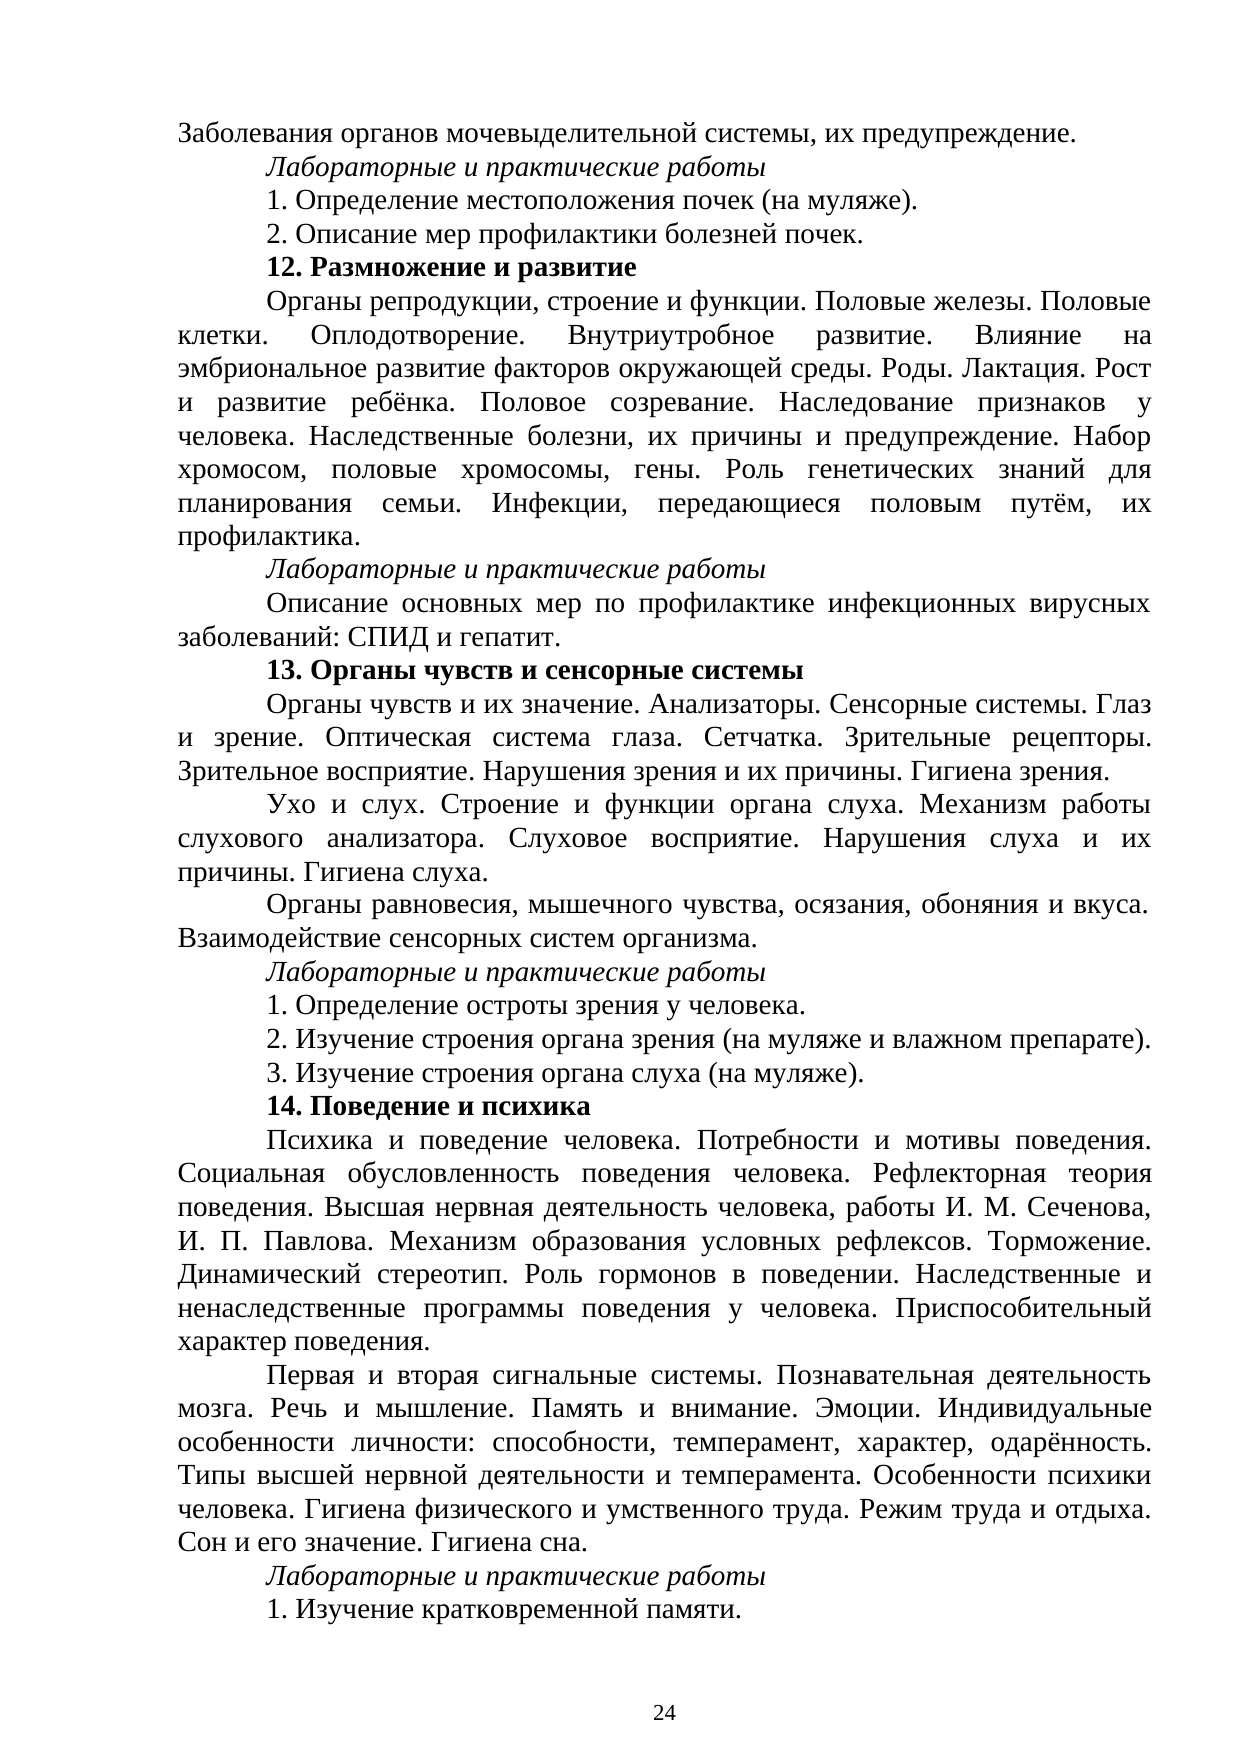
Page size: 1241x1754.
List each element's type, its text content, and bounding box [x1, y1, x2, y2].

list Изучение строения органа зрения (на муляже и влажном препарате). [266, 1021, 1163, 1055]
text Лабораторные и практические работы [266, 552, 1163, 585]
list Описание мер профилактики болезней почек. [266, 216, 1163, 250]
text Ухо и слух. Строение и функции органа слуха. Механизм работы слухового анализатора. Слуховое восприятие. Нарушения слуха и их причины. Гигиена слуха. [177, 787, 1151, 887]
text Лабораторные и практические работы [266, 954, 1163, 988]
list Размножение и развитие [266, 250, 1163, 283]
list Изучение строения органа слуха (на муляже). [266, 1055, 1163, 1088]
text Первая и вторая сигнальные системы. Познавательная деятельность мозга. Речь и мышление. Память и внимание. Эмоции. Индивидуальные особенности личности: способности, темперамент, характер, одарённость. Типы высшей нервной деятельности и темперамента. Особенности психики человека. Гигиена физического и умственного труда. Режим труда и отдыха. Сон и его значение. Гигиена сна. [177, 1357, 1152, 1558]
text Органы репродукции, строение и функции. Половые железы. Половые клетки. Оплодотворение. Внутриутробное развитие. Влияние на эмбриональное развитие факторов окружающей среды. Роды. Лактация. Рост и развитие ребёнка. Половое созревание. Наследование признаков у человека. Наследственные болезни, их причины и предупреждение. Набор хромосом, половые хромосомы, гены. Роль генетических знаний для планирования семьи. Инфекции, передающиеся половым путём, их профилактика. [177, 283, 1152, 552]
text Лабораторные и практические работы [266, 1558, 1163, 1592]
text Взаимодействие сенсорных систем организма. [177, 921, 1163, 954]
text Психика и поведение человека. Потребности и мотивы поведения. Социальная обусловленность поведения человека. Рефлекторная теория поведения. Высшая нервная деятельность человека, работы И. М. Сеченова, И. П. Павлова. Механизм образования условных рефлексов. Торможение. Динамический стереотип. Роль гормонов в поведении. Наследственные и ненаследственные программы поведения у человека. Приспособительный характер поведения. [177, 1122, 1152, 1357]
list Определение остроты зрения у человека. [266, 988, 1163, 1021]
text Заболевания органов мочевыделительной системы, их предупреждение. [177, 115, 1163, 149]
list Определение местоположения почек (на муляже). [266, 183, 1163, 216]
text Органы равновесия, мышечного чувства, осязания, обоняния и вкуса. [266, 887, 1163, 921]
text Лабораторные и практические работы [266, 149, 1163, 183]
list Органы чувств и сенсорные системы [266, 653, 1163, 686]
text Органы чувств и их значение. Анализаторы. Сенсорные системы. Глаз и зрение. Оптическая система глаза. Сетчатка. Зрительные рецепторы. Зрительное восприятие. Нарушения зрения и их причины. Гигиена зрения. [177, 686, 1152, 787]
text Описание основных мер по профилактике инфекционных вирусных заболеваний: СПИД и гепатит. [177, 585, 1151, 652]
text 14. Поведение и психика [266, 1089, 1163, 1122]
list Изучение кратковременной памяти. [266, 1592, 1163, 1625]
